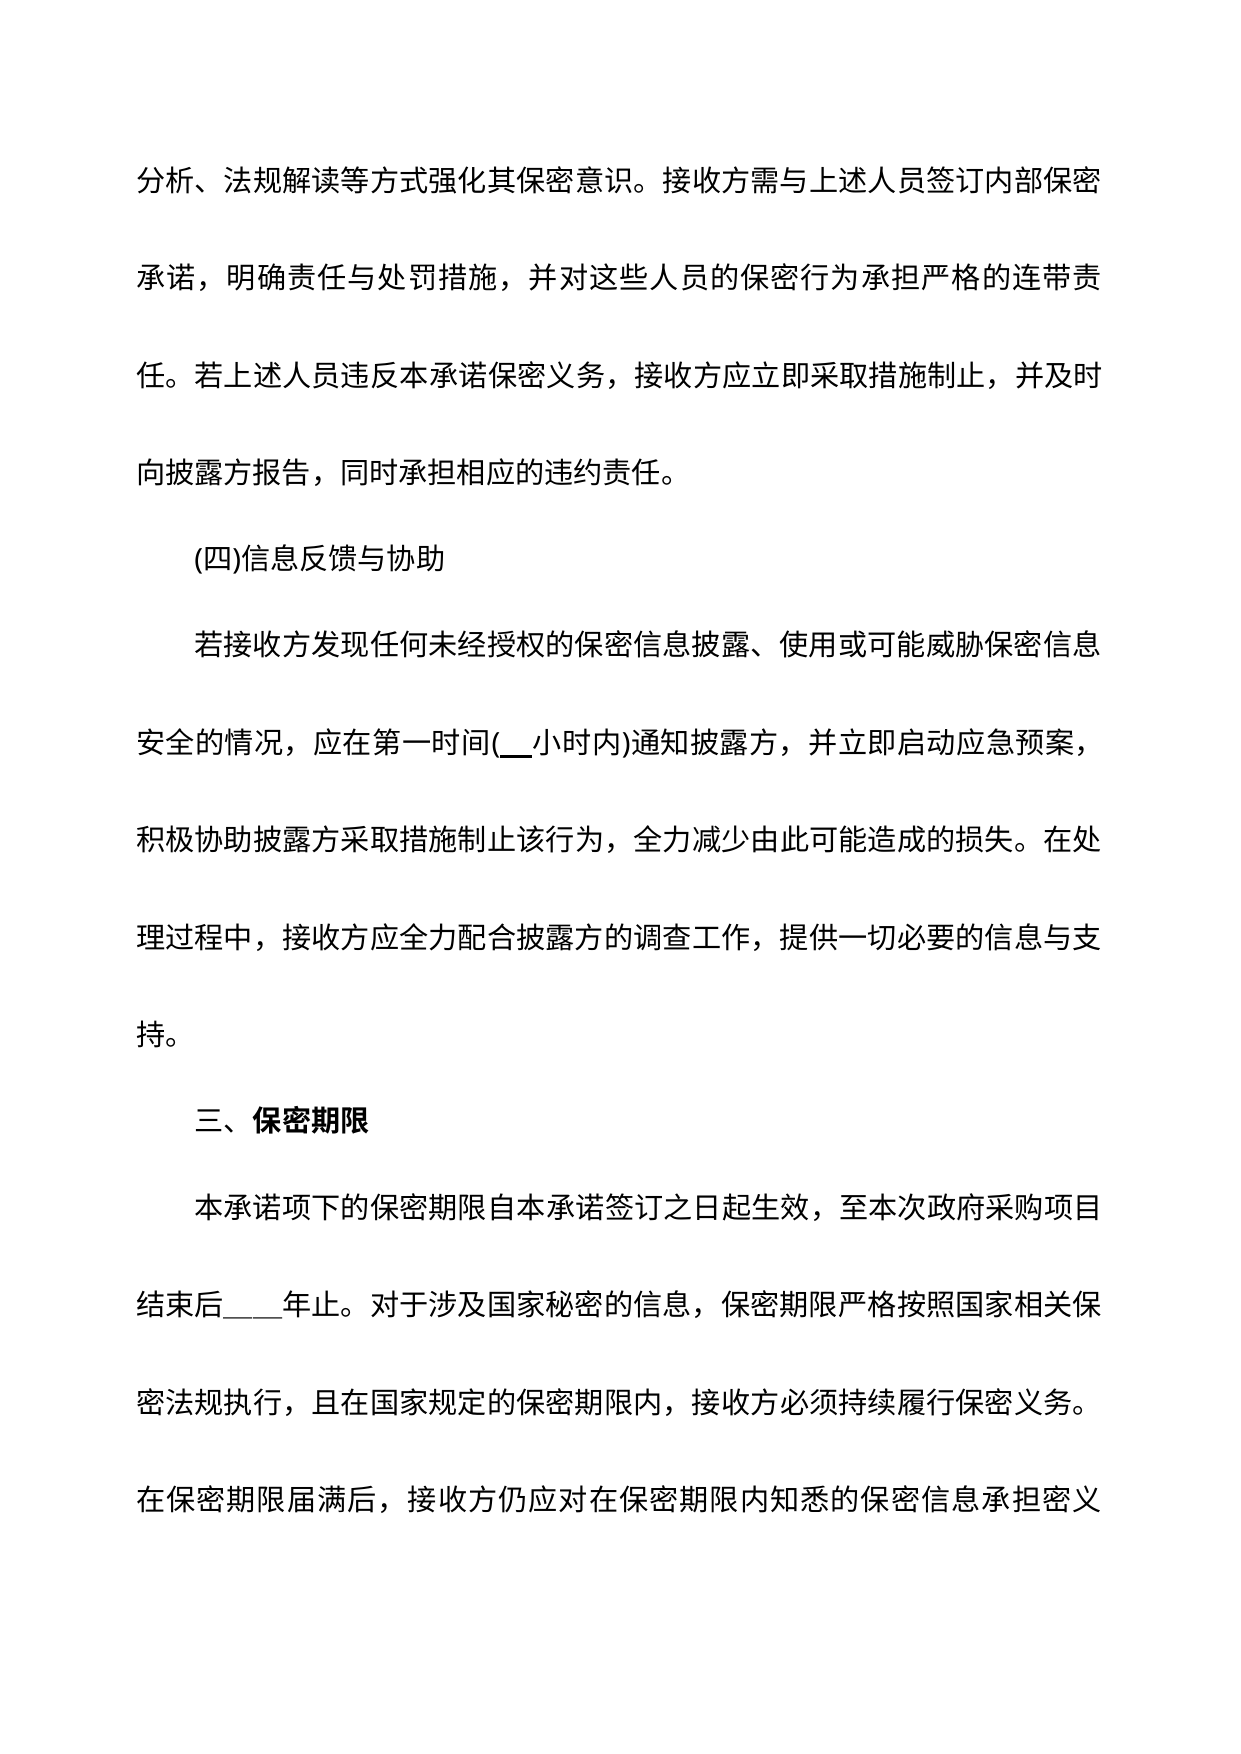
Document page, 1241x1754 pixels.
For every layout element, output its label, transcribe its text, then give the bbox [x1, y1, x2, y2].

text (四)信息反馈与协助 [136, 524, 1104, 589]
list 保密期限 [136, 1087, 1104, 1152]
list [136, 1173, 1104, 1530]
text 若接收方发现任何未经授权的保密信息披露、使用或可能威胁保密信息安全的情况，应在第一时间( 小时内)通知披露方，并立即启动应急预案，积极协助披露方采取措施制止该行为，全力减少由此可能造成的损失。在处理过程中，接收方应全力配合披露方的调查工作，提供一切必要的信息与支持。 [136, 611, 1104, 1066]
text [136, 146, 1104, 503]
